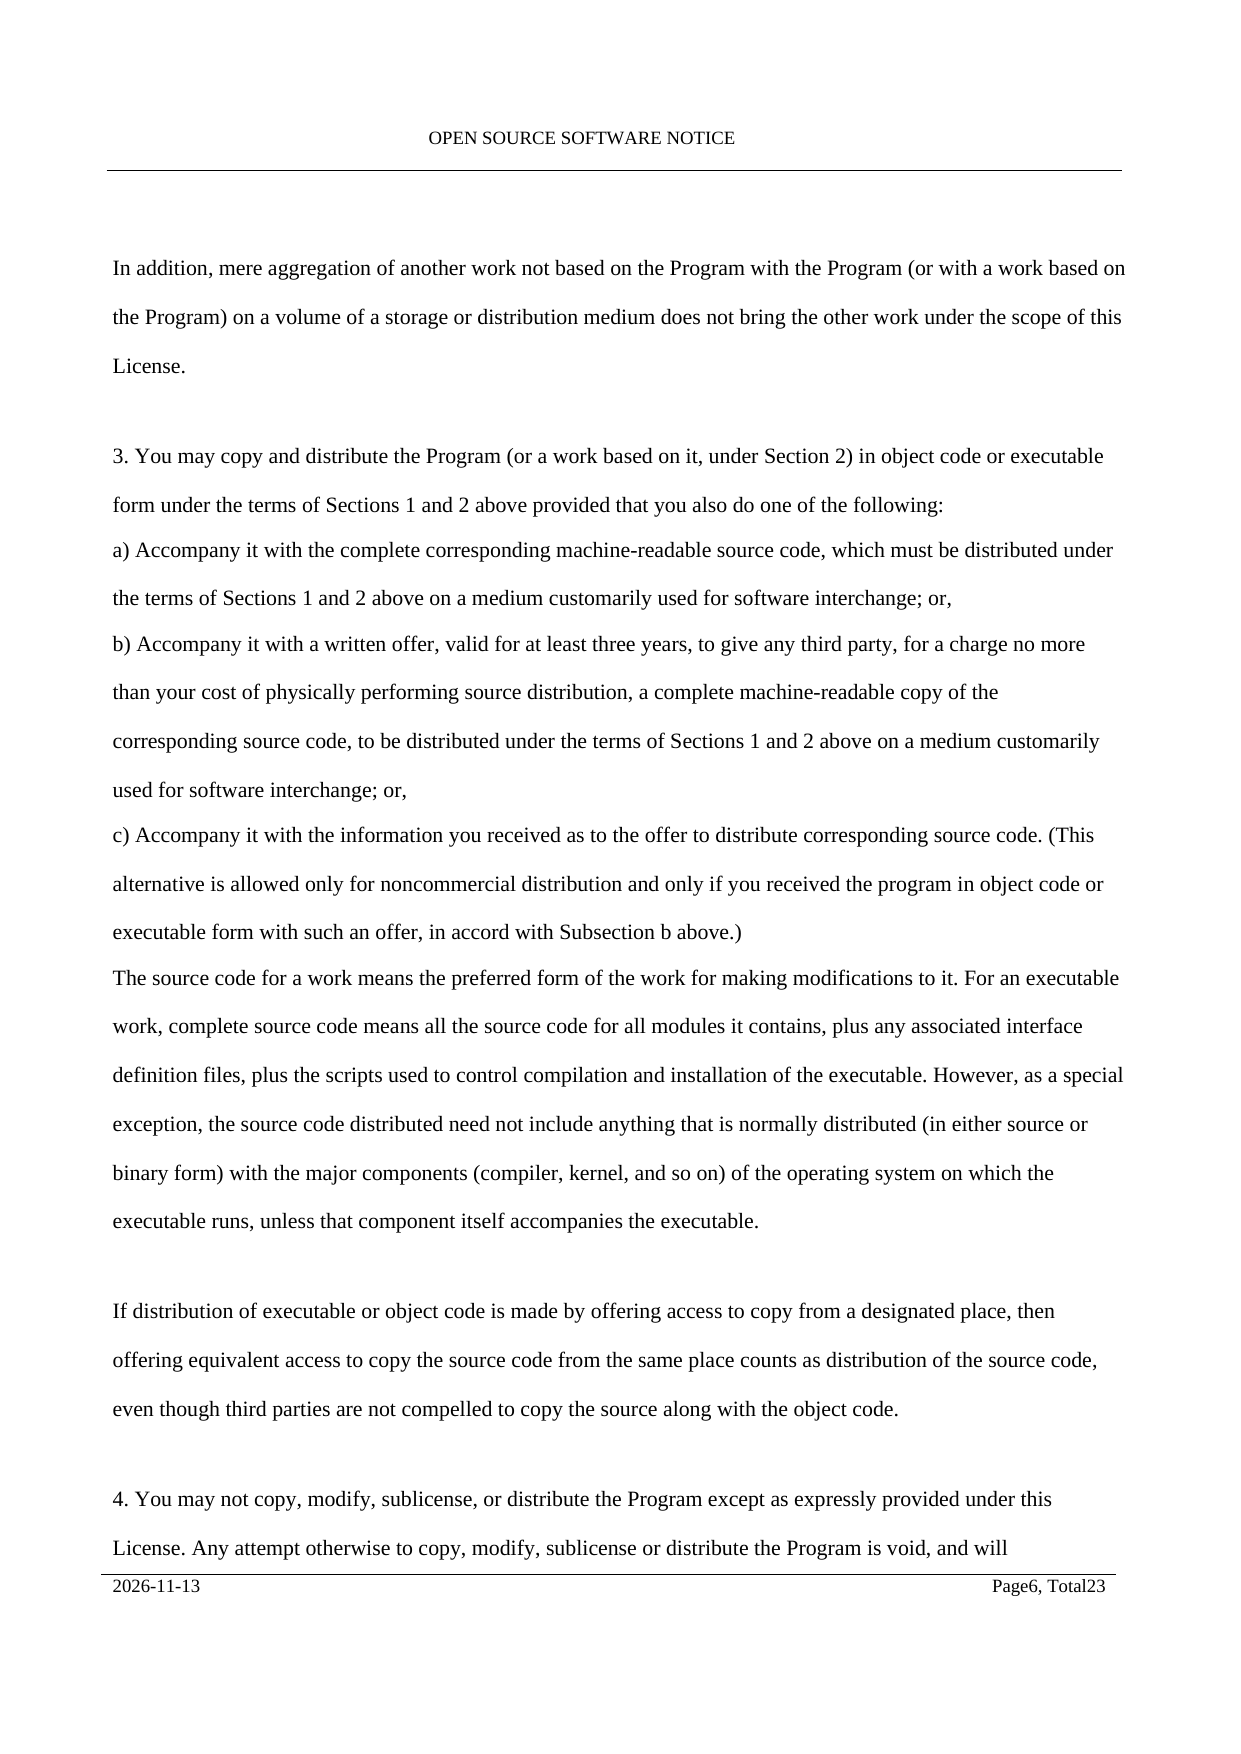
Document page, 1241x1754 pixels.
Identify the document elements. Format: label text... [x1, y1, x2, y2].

text b) Accompany it with a written offer, valid for at least three years, to give any third party, for a charge no more than your cost of physically performing source distribution, a complete machine-readable copy of the corresponding source code, to be distributed under the terms of Sections 1 and 2 above on a medium customarily used for software interchange; or, [112, 627, 1128, 806]
text The source code for a work means the preferred form of the work for making modifications to it. For an executable work, complete source code means all the source code for all modules it contains, plus any associated interface definition files, plus the scripts used to control compilation and installation of the executable. However, as a special exception, the source code distributed need not include anything that is normally distributed (in either source or binary form) with the major components (compiler, kernel, and so on) of the operating system on which the executable runs, unless that component itself accompanies the executable. [112, 961, 1128, 1237]
text In addition, mere aggregation of another work not based on the Program with the Program (or with a work based on the Program) on a volume of a storage or distribution medium does not bring the other work under the scope of this License. [112, 251, 1128, 381]
text c) Accompany it with the information you received as to the offer to distribute corresponding source code. (This alternative is allowed only for noncommercial distribution and only if you received the program in object code or executable form with such an offer, in accord with Subsection b above.) [112, 818, 1128, 948]
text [112, 1482, 1128, 1564]
text a) Accompany it with the complete corresponding machine-readable source code, which must be distributed under the terms of Sections 1 and 2 above on a medium customarily used for software interchange; or, [112, 533, 1128, 614]
text 3. You may copy and distribute the Program (or a work based on it, under Section 2) in object code or executable form under the terms of Sections 1 and 2 above provided that you also do one of the following: [112, 439, 1128, 520]
text If distribution of executable or object code is made by offering access to copy from a designated place, then offering equivalent access to copy the source code from the same place counts as distribution of the source code, even though third parties are not compelled to copy the source along with the object code. [112, 1295, 1128, 1425]
